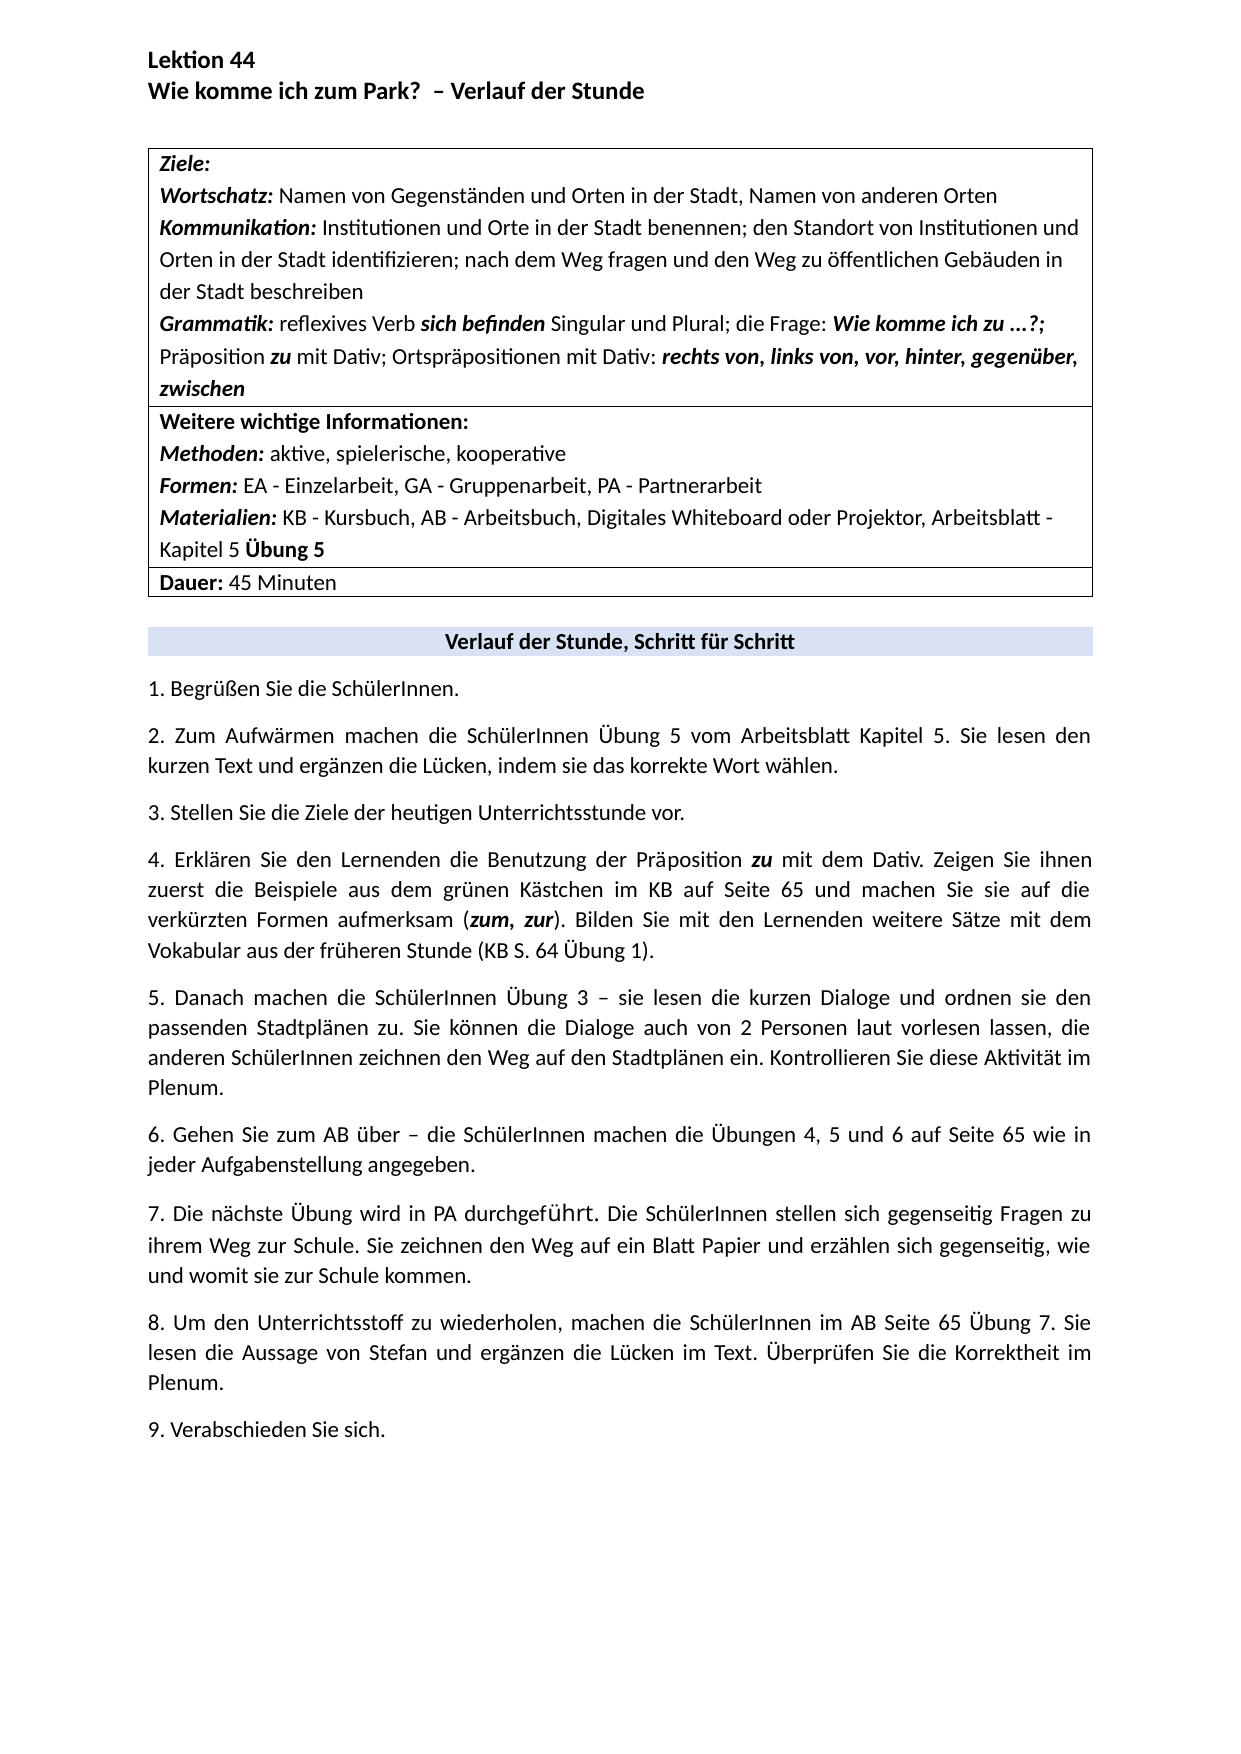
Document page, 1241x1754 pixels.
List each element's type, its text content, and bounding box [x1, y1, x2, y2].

text 5. Danach machen die SchülerInnen Übung 3 – sie lesen die kurzen Dialoge und ordnen sie den passenden Stadtplänen zu. Sie können die Dialoge auch von 2 Personen laut vorlesen lassen, die anderen SchülerInnen zeichnen den Weg auf den Stadtplänen ein. Kontrollieren Sie diese Aktivität im Plenum. [148, 983, 1093, 1101]
text 6. Gehen Sie zum AB über – die SchülerInnen machen die Übungen 4, 5 und 6 auf Seite 65 wie in jeder Aufgabenstellung angegeben. [148, 1120, 1093, 1178]
text 2. Zum Aufwärmen machen die SchülerInnen Übung 5 vom Arbeitsblatt Kapitel 5. Sie lesen den kurzen Text und ergänzen die Lücken, indem sie das korrekte Wort wählen. [148, 721, 1093, 779]
text 1. Begrüßen Sie die SchülerInnen. [148, 674, 1093, 702]
table_cell Weitere wichtige Informationen: Methoden: aktive, spielerische, kooperative Formen: EA - Einzelarbeit, GA - Gruppenarbeit, PA - Partnerarbeit Materialien: KB - Kursbuch, AB - Arbeitsbuch, Digitales Whiteboard oder Projektor, Arbeitsblatt - Kapitel 5 Übung 5 [149, 407, 1092, 567]
text 7. Die nächste Übung wird in PA durchgeführt. Die SchülerInnen stellen sich gegenseitig Fragen zu ihrem Weg zur Schule. Sie zeichnen den Weg auf ein Blatt Papier und erzählen sich gegenseitig, wie und womit sie zur Schule kommen. [148, 1197, 1093, 1289]
text 4. Erklären Sie den Lernenden die Benutzung der Präposition zu mit dem Dativ. Zeigen Sie ihnen zuerst die Beispiele aus dem grünen Kästchen im KB auf Seite 65 und machen Sie sie auf die verkürzten Formen aufmerksam (zum, zur). Bilden Sie mit den Lernenden weitere Sätze mit dem Vokabular aus der früheren Stunde (KB S. 64 Übung 1). [148, 845, 1093, 964]
text 8. Um den Unterrichtsstoff zu wiederholen, machen die SchülerInnen im AB Seite 65 Übung 7. Sie lesen die Aussage von Stefan und ergänzen die Lücken im Text. Überprüfen Sie die Korrektheit im Plenum. [148, 1308, 1093, 1396]
text Verlauf der Stunde, Schritt für Schritt [148, 627, 1093, 656]
text 3. Stellen Sie die Ziele der heutigen Unterrichtsstunde vor. [148, 798, 1093, 826]
text 9. Verabschieden Sie sich. [148, 1415, 1093, 1443]
table_cell Dauer: 45 Minuten [149, 568, 1092, 596]
table_header Ziele: Wortschatz: Namen von Gegenständen und Orten in der Stadt, Namen von anderen Orten Kommunikation: Institutionen und Orte in der Stadt benennen; den Standort von Institutionen und Orten in der Stadt identifizieren; nach dem Weg fragen und den Weg zu öffentlichen Gebäuden in der Stadt beschreiben Grammatik: reflexives Verb sich befinden Singular und Plural; die Frage: Wie komme ich zu ...?; Präposition zu mit Dativ; Ortspräpositionen mit Dativ: rechts von, links von, vor, hinter, gegenüber, zwischen [149, 149, 1092, 406]
